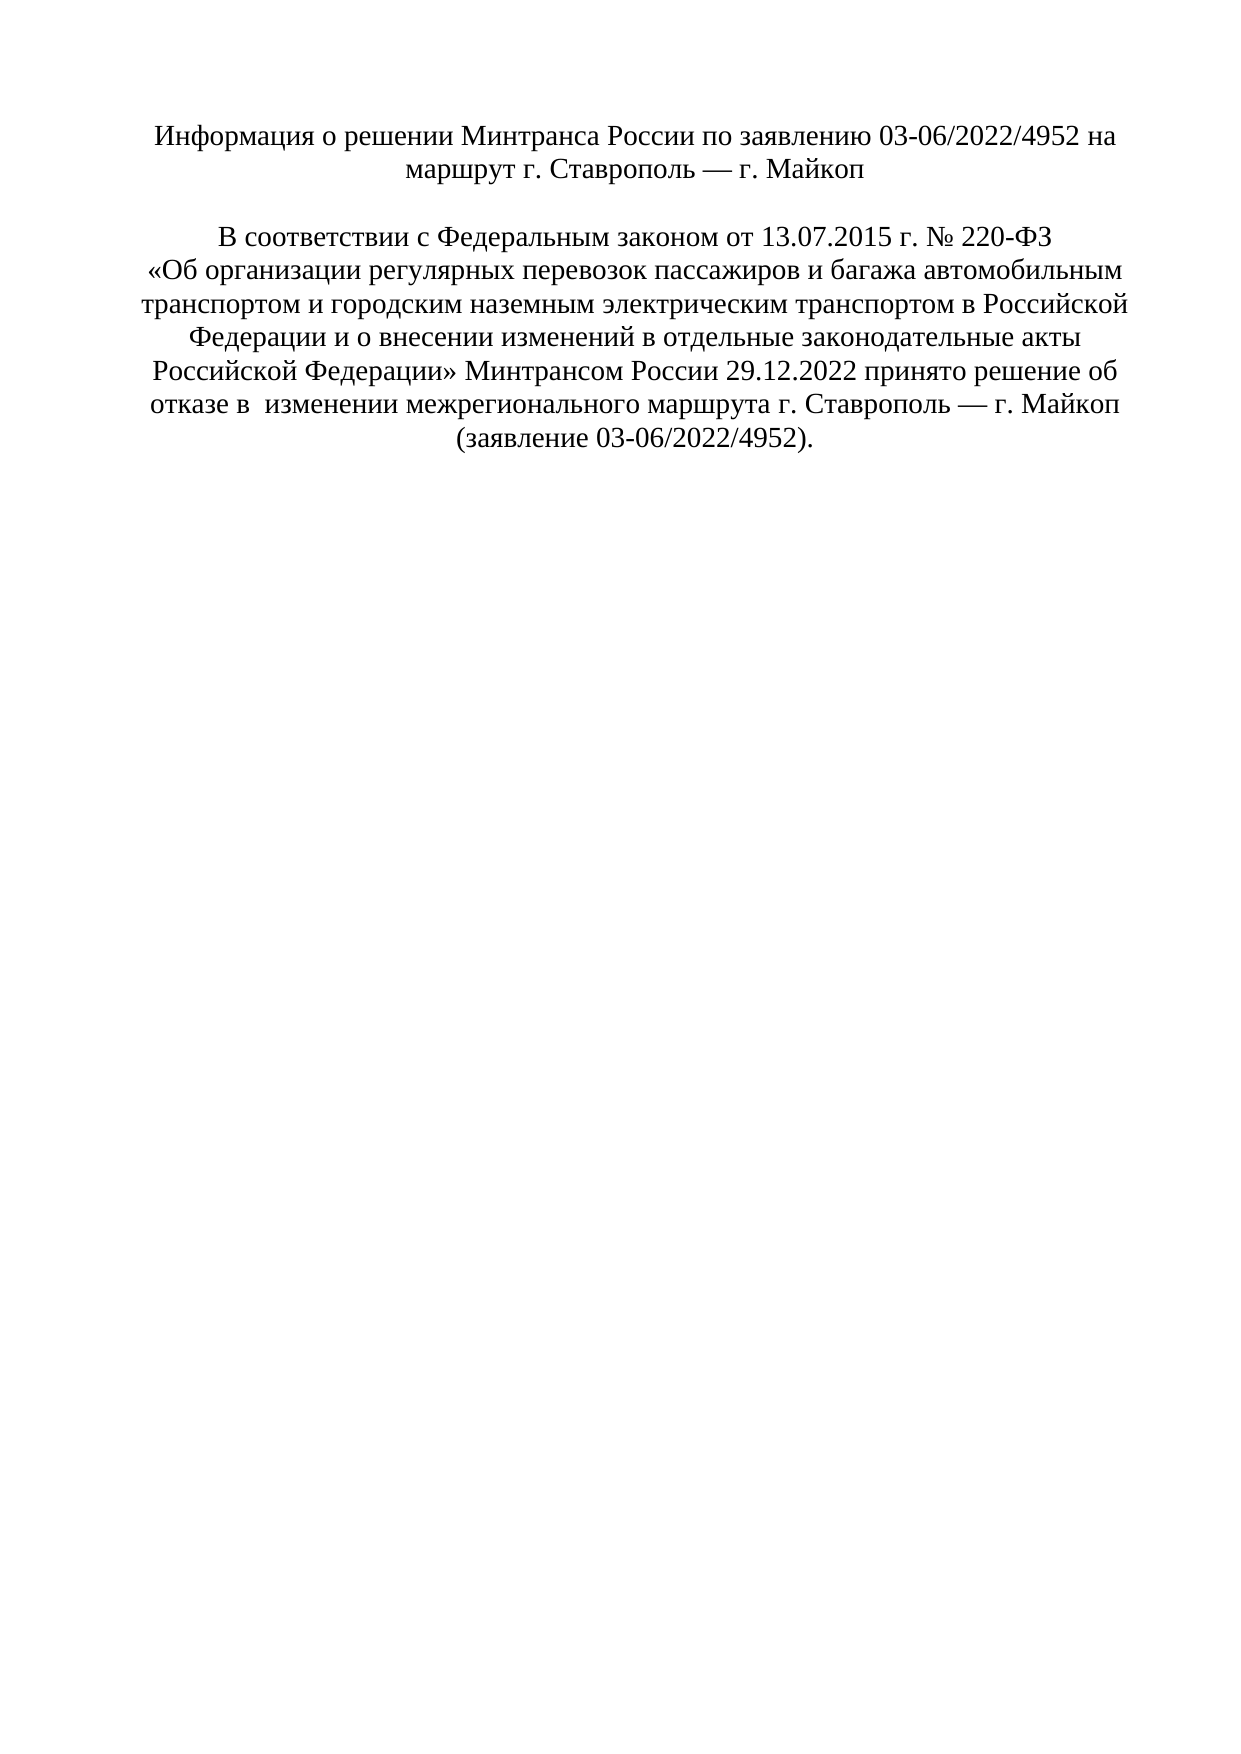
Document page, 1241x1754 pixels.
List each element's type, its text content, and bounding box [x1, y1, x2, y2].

text Информация о решении Минтранса России по заявлению 03-06/2022/4952 на маршрут г. Ставрополь — г. Майкоп [118, 118, 1152, 185]
text В соответствии с Федеральным законом от 13.07.2015 г. № 220-ФЗ «Об организации регулярных перевозок пассажиров и багажа автомобильным транспортом и городским наземным электрическим транспортом в Российской Федерации и о внесении изменений в отдельные законодательные акты Российской Федерации» Минтрансом России 29.12.2022 принято решение об отказе в изменении межрегионального маршрута г. Ставрополь — г. Майкоп (заявление 03-06/2022/4952). [118, 219, 1152, 453]
